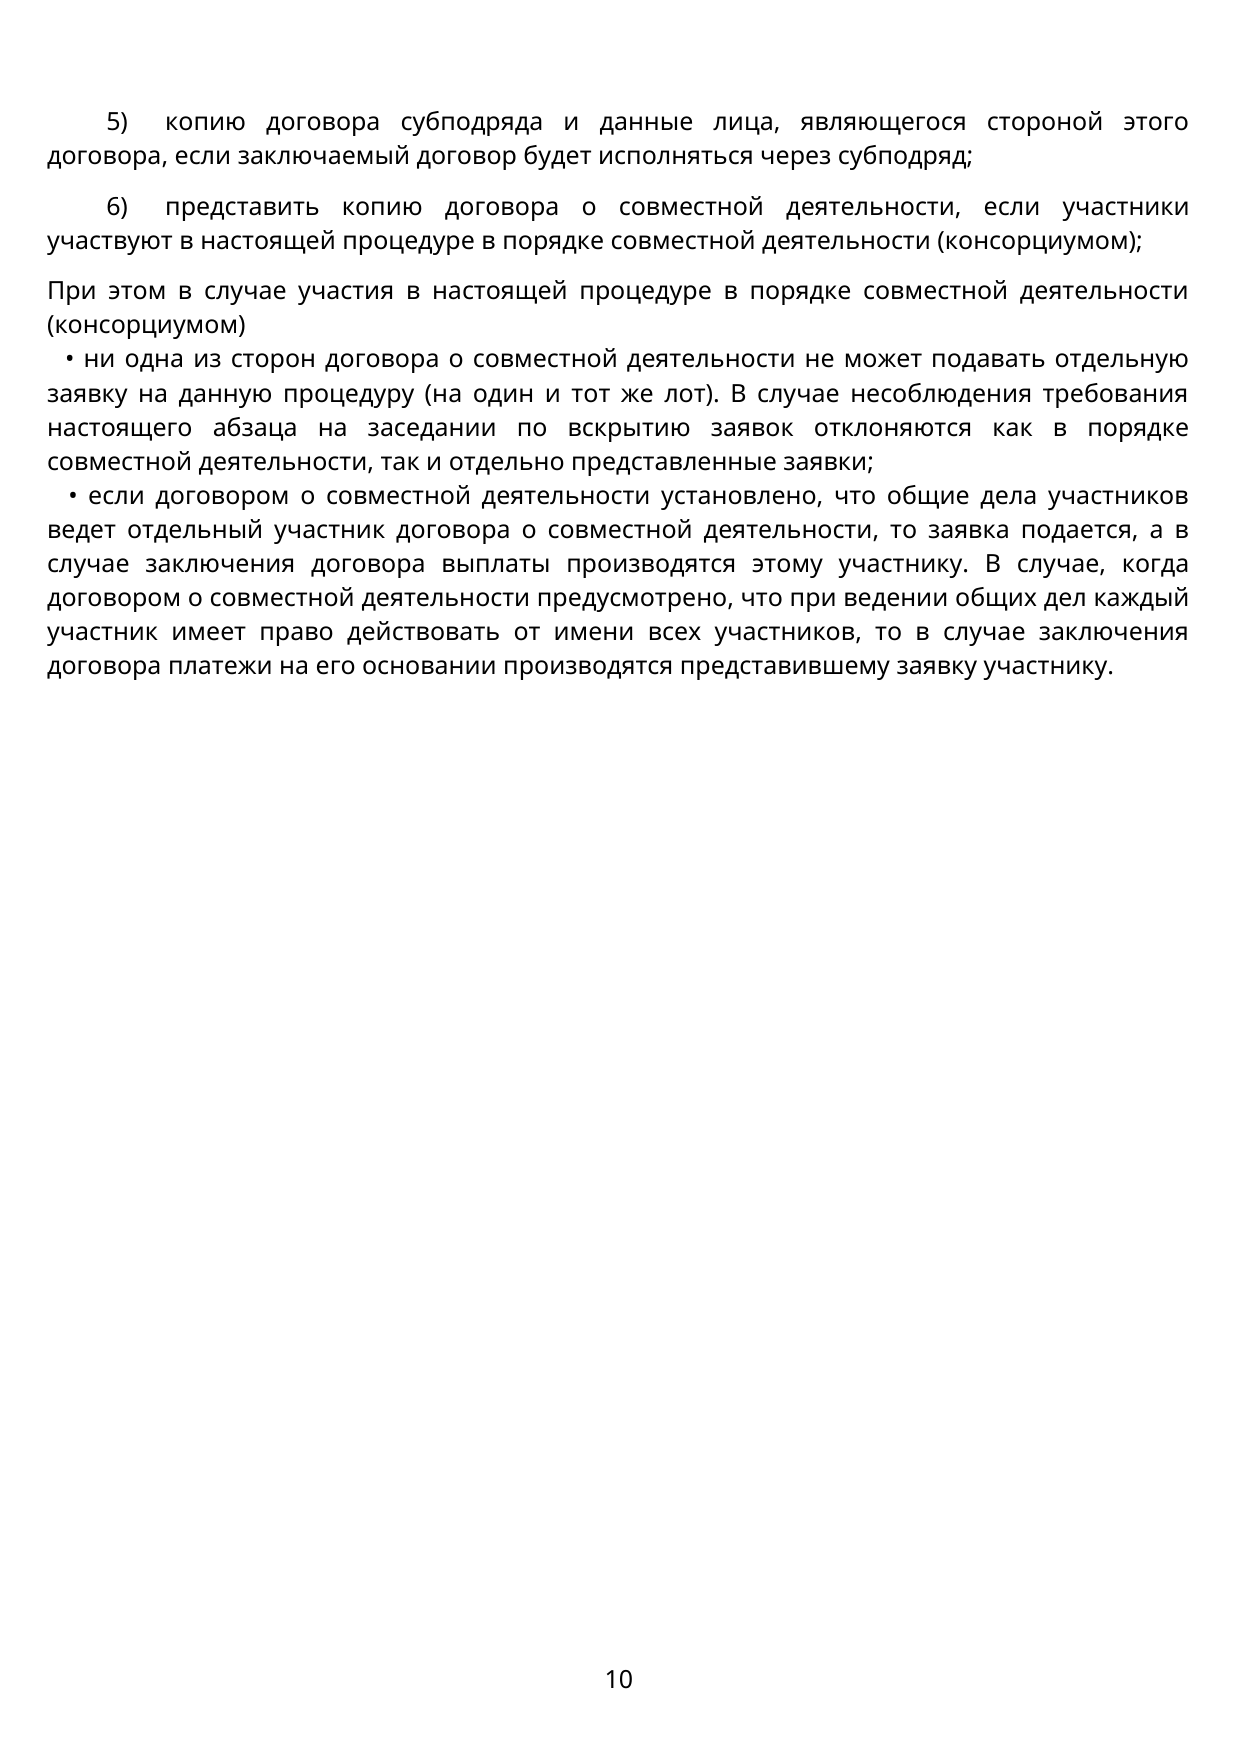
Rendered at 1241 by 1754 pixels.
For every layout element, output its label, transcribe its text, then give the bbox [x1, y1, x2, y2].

text При этом в случае участия в настоящей процедуре в порядке совместной деятельности (консорциумом) [47, 273, 1191, 341]
text 6) представить копию договора о совместной деятельности, если участники участвуют в настоящей процедуре в порядке совместной деятельности (консорциумом); [47, 188, 1191, 256]
text • если договором о совместной деятельности установлено, что общие дела участников ведет отдельный участник договора о совместной деятельности, то заявка подается, а в случае заключения договора выплаты производятся этому участнику. В случае, когда договором о совместной деятельности предусмотрено, что при ведении общих дел каждый участник имеет право действовать от имени всех участников, то в случае заключения договора платежи на его основании производятся представившему заявку участнику. [47, 477, 1191, 682]
text • ни одна из сторон договора о совместной деятельности не может подавать отдельную заявку на данную процедуру (на один и тот же лот). В случае несоблюдения требования настоящего абзаца на заседании по вскрытию заявок отклоняются как в порядке совместной деятельности, так и отдельно представленные заявки; [47, 341, 1191, 477]
text 5) копию договора субподряда и данные лица, являющегося стороной этого договора, если заключаемый договор будет исполняться через субподряд; [47, 103, 1191, 172]
